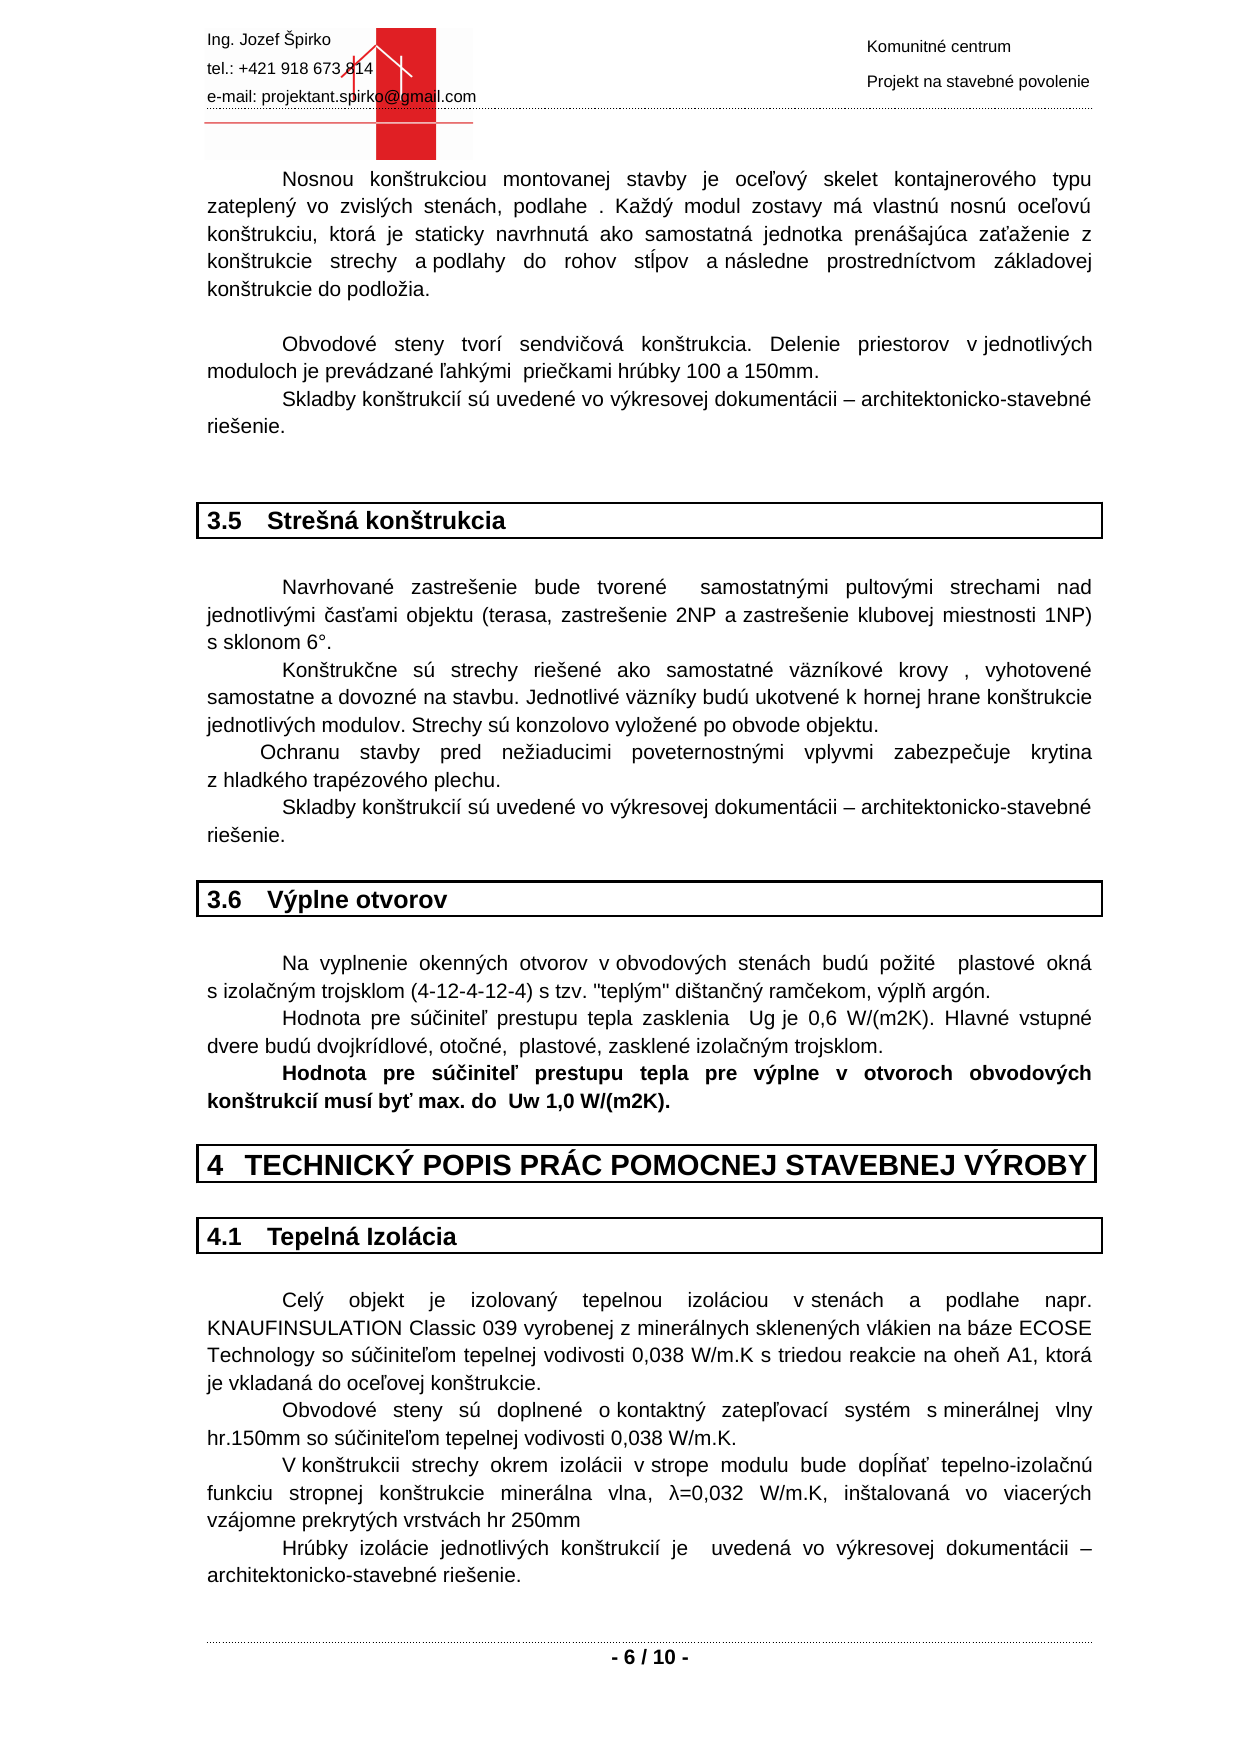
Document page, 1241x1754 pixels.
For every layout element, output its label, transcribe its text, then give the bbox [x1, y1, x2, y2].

text V konštrukcii strechy okrem izolácii v strope modulu bude dopĺňať tepelno-izolačnú funkciu stropnej konštrukcie minerálna vlna, λ=0,032 W/m.K, inštalovaná vo viacerých vzájomne prekrytých vrstvách hr 250mm [207, 1453, 1092, 1532]
text Skladby konštrukcií sú uvedené vo výkresovej dokumentácii – architektonicko-stavebné riešenie. [207, 795, 1092, 847]
subtitle Výplne otvorov [199, 883, 1101, 915]
text Obvodové steny tvorí sendvičová konštrukcia. Delenie priestorov v jednotlivých moduloch je prevádzané ľahkými priečkami hrúbky 100 a 150mm. [207, 332, 1092, 383]
text Skladby konštrukcií sú uvedené vo výkresovej dokumentácii – architektonicko-stavebné riešenie. [207, 387, 1092, 438]
text Navrhované zastrešenie bude tvorené samostatnými pultovými strechami nad jednotlivými časťami objektu (terasa, zastrešenie 2NP a zastrešenie klubovej miestnosti 1NP) s sklonom 6°. [207, 575, 1092, 654]
text Konštrukčne sú strechy riešené ako samostatné väzníkové krovy , vyhotovené samostatne a dovozné na stavbu. Jednotlivé väzníky budú ukotvené k hornej hrane konštrukcie jednotlivých modulov. Strechy sú konzolovo vyložené po obvode objektu. [207, 658, 1092, 737]
text Celý objekt je izolovaný tepelnou izoláciou v stenách a podlahe napr. KNAUFINSULATION Classic 039 vyrobenej z minerálnych sklenených vlákien na báze ECOSE Technology so súčiniteľom tepelnej vodivosti 0,038 W/m.K s triedou reakcie na oheň A1, ktorá je vkladaná do oceľovej konštrukcie. [207, 1288, 1092, 1394]
subtitle Tepelná Izolácia [199, 1219, 1101, 1252]
text Na vyplnenie okenných otvorov v obvodových stenách budú požité plastové okná s izolačným trojsklom (4-12-4-12-4) s tzv. "teplým" dištančný ramčekom, výplň argón. [207, 951, 1092, 1003]
picture [204, 28, 474, 160]
text Nosnou konštrukciou montovanej stavby je oceľový skelet kontajnerového typu zateplený vo zvislých stenách, podlahe . Každý modul zostavy má vlastnú nosnú oceľovú konštrukciu, ktorá je staticky navrhnutá ako samostatná jednotka prenášajúca zaťaženie z konštrukcie strechy a podlahy do rohov stĺpov a následne prostredníctvom základovej konštrukcie do podložia. [207, 167, 1092, 301]
subtitle Strešná konštrukcia [199, 504, 1101, 537]
text Obvodové steny sú doplnené o kontaktný zatepľovací systém s minerálnej vlny hr.150mm so súčiniteľom tepelnej vodivosti 0,038 W/m.K. [207, 1398, 1092, 1449]
text Hodnota pre súčiniteľ prestupu tepla zasklenia Ug je 0,6 W/(m2K). Hlavné vstupné dvere budú dvojkrídlové, otočné, plastové, zasklené izolačným trojsklom. [207, 1006, 1092, 1058]
text Ochranu stavby pred nežiaducimi poveternostnými vplyvmi zabezpečuje krytina z hladkého trapézového plechu. [207, 740, 1092, 792]
subtitle TECHNICKÝ POPIS PRÁC POMOCNEJ STAVEBNEJ VÝROBY [199, 1146, 1094, 1181]
text Hrúbky izolácie jednotlivých konštrukcií je uvedená vo výkresovej dokumentácii – architektonicko-stavebné riešenie. [207, 1536, 1092, 1587]
text Hodnota pre súčiniteľ prestupu tepla pre výplne v otvoroch obvodových konštrukcií musí byť max. do Uw 1,0 W/(m2K). [207, 1061, 1092, 1113]
